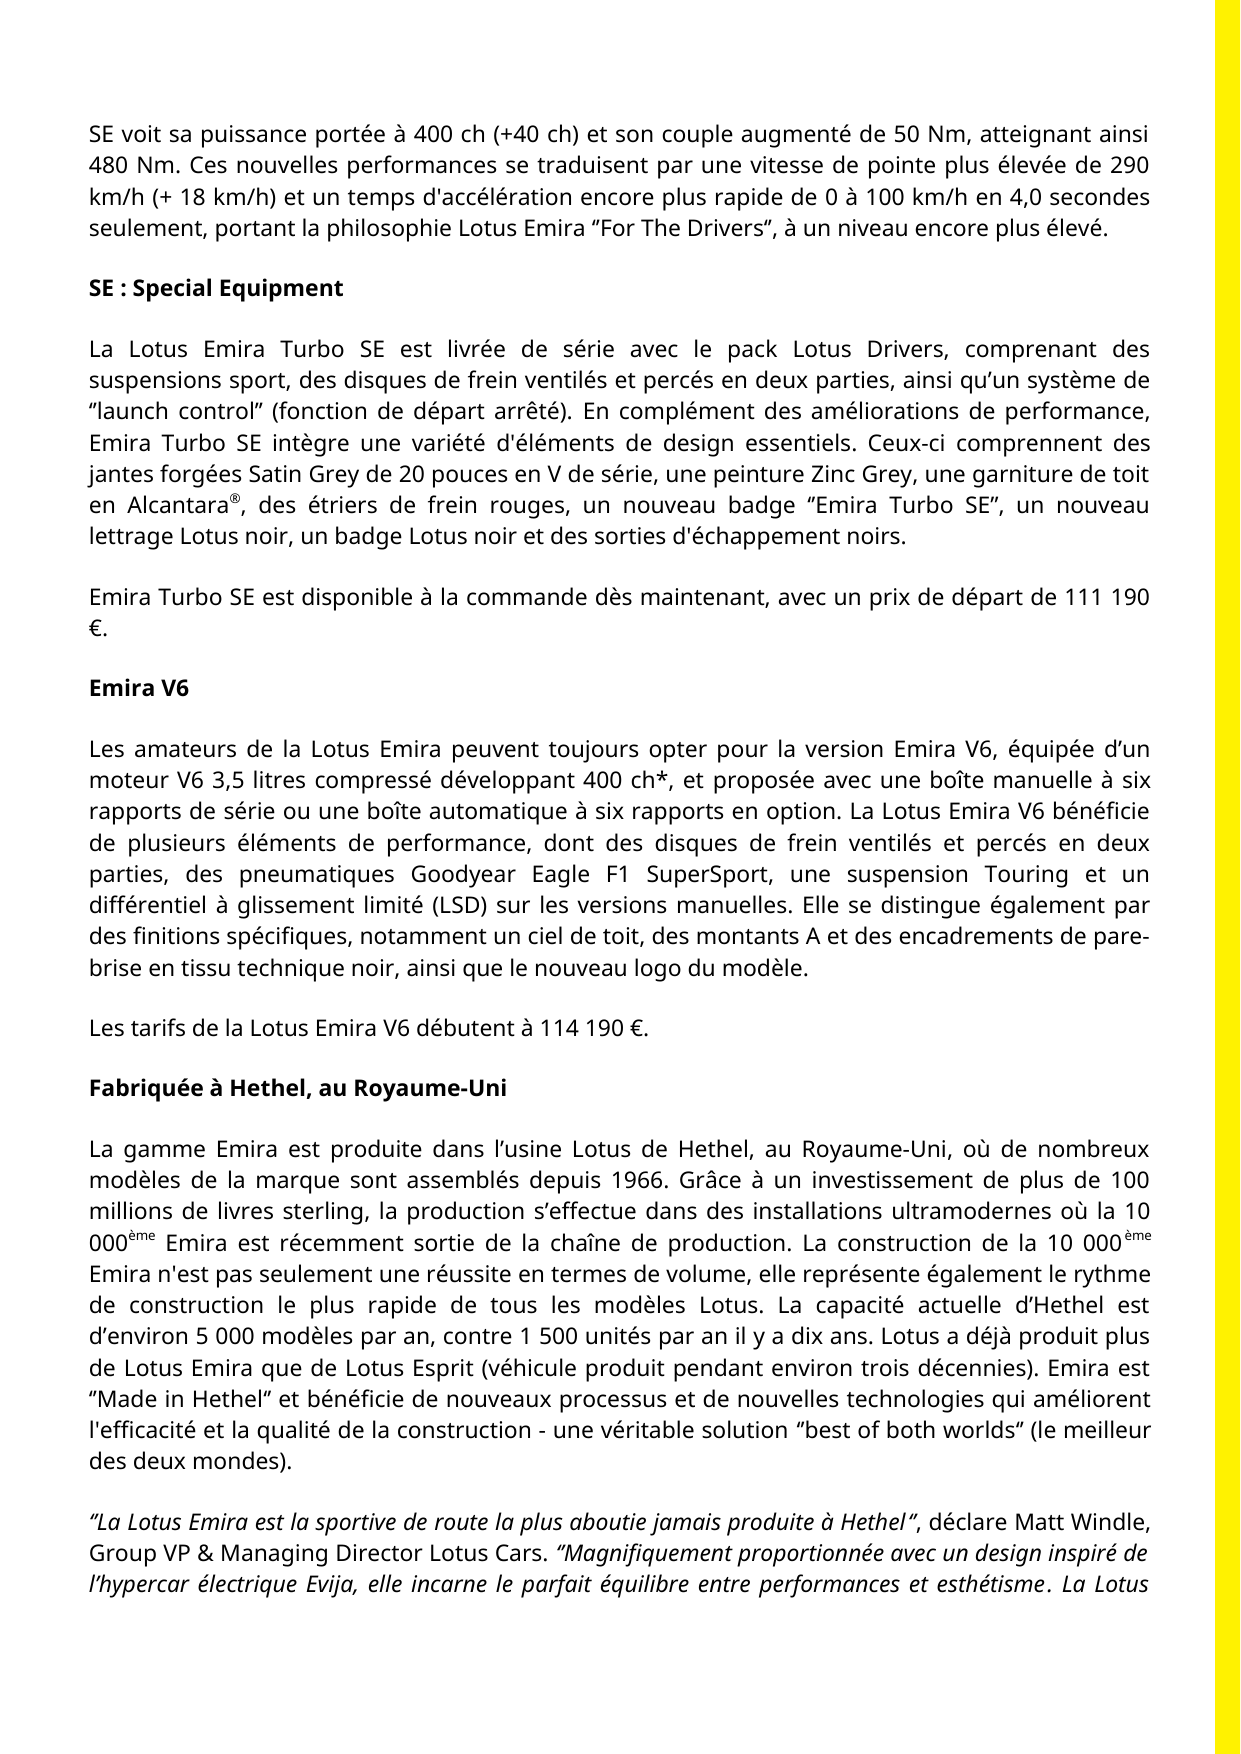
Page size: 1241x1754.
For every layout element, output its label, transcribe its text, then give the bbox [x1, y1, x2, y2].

text SE : Special Equipment [89, 272, 1152, 303]
text Emira Turbo SE est disponible à la commande dès maintenant, avec un prix de départ de 111 190 €. [89, 581, 1152, 643]
text La gamme Emira est produite dans l’usine Lotus de Hethel, au Royaume-Uni, où de nombreux modèles de la marque sont assemblés depuis 1966. Grâce à un investissement de plus de 100 millions de livres sterling, la production s’effectue dans des installations ultramodernes où la 10 000ème Emira est récemment sortie de la chaîne de production. La construction de la 10 000ème Emira n'est pas seulement une réussite en termes de volume, elle représente également le rythme de construction le plus rapide de tous les modèles Lotus. La capacité actuelle d’Hethel est d’environ 5 000 modèles par an, contre 1 500 unités par an il y a dix ans. Lotus a déjà produit plus de Lotus Emira que de Lotus Esprit (véhicule produit pendant environ trois décennies). Emira est ‘’Made in Hethel‘’ et bénéficie de nouveaux processus et de nouvelles technologies qui améliorent l'efficacité et la qualité de la construction - une véritable solution ‘’best of both worlds‘’ (le meilleur des deux mondes). [89, 1133, 1152, 1476]
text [89, 118, 1152, 243]
text Les amateurs de la Lotus Emira peuvent toujours opter pour la version Emira V6, équipée d’un moteur V6 3,5 litres compressé développant 400 ch*, et proposée avec une boîte manuelle à six rapports de série ou une boîte automatique à six rapports en option. La Lotus Emira V6 bénéficie de plusieurs éléments de performance, dont des disques de frein ventilés et percés en deux parties, des pneumatiques Goodyear Eagle F1 SuperSport, une suspension Touring et un différentiel à glissement limité (LSD) sur les versions manuelles. Elle se distingue également par des finitions spécifiques, notamment un ciel de toit, des montants A et des encadrements de pare-brise en tissu technique noir, ainsi que le nouveau logo du modèle. [89, 733, 1152, 983]
text Fabriquée à Hethel, au Royaume-Uni [89, 1072, 1152, 1103]
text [89, 1506, 1152, 1599]
text Les tarifs de la Lotus Emira V6 débutent à 114 190 €. [89, 1012, 1152, 1043]
text La Lotus Emira Turbo SE est livrée de série avec le pack Lotus Drivers, comprenant des suspensions sport, des disques de frein ventilés et percés en deux parties, ainsi qu’un système de ‘’launch control’’ (fonction de départ arrêté). En complément des améliorations de performance, Emira Turbo SE intègre une variété d'éléments de design essentiels. Ceux-ci comprennent des jantes forgées Satin Grey de 20 pouces en V de série, une peinture Zinc Grey, une garniture de toit en Alcantara®, des étriers de frein rouges, un nouveau badge ‘’Emira Turbo SE’’, un nouveau lettrage Lotus noir, un badge Lotus noir et des sorties d'échappement noirs. [89, 333, 1152, 551]
text Emira V6 [89, 672, 1152, 703]
